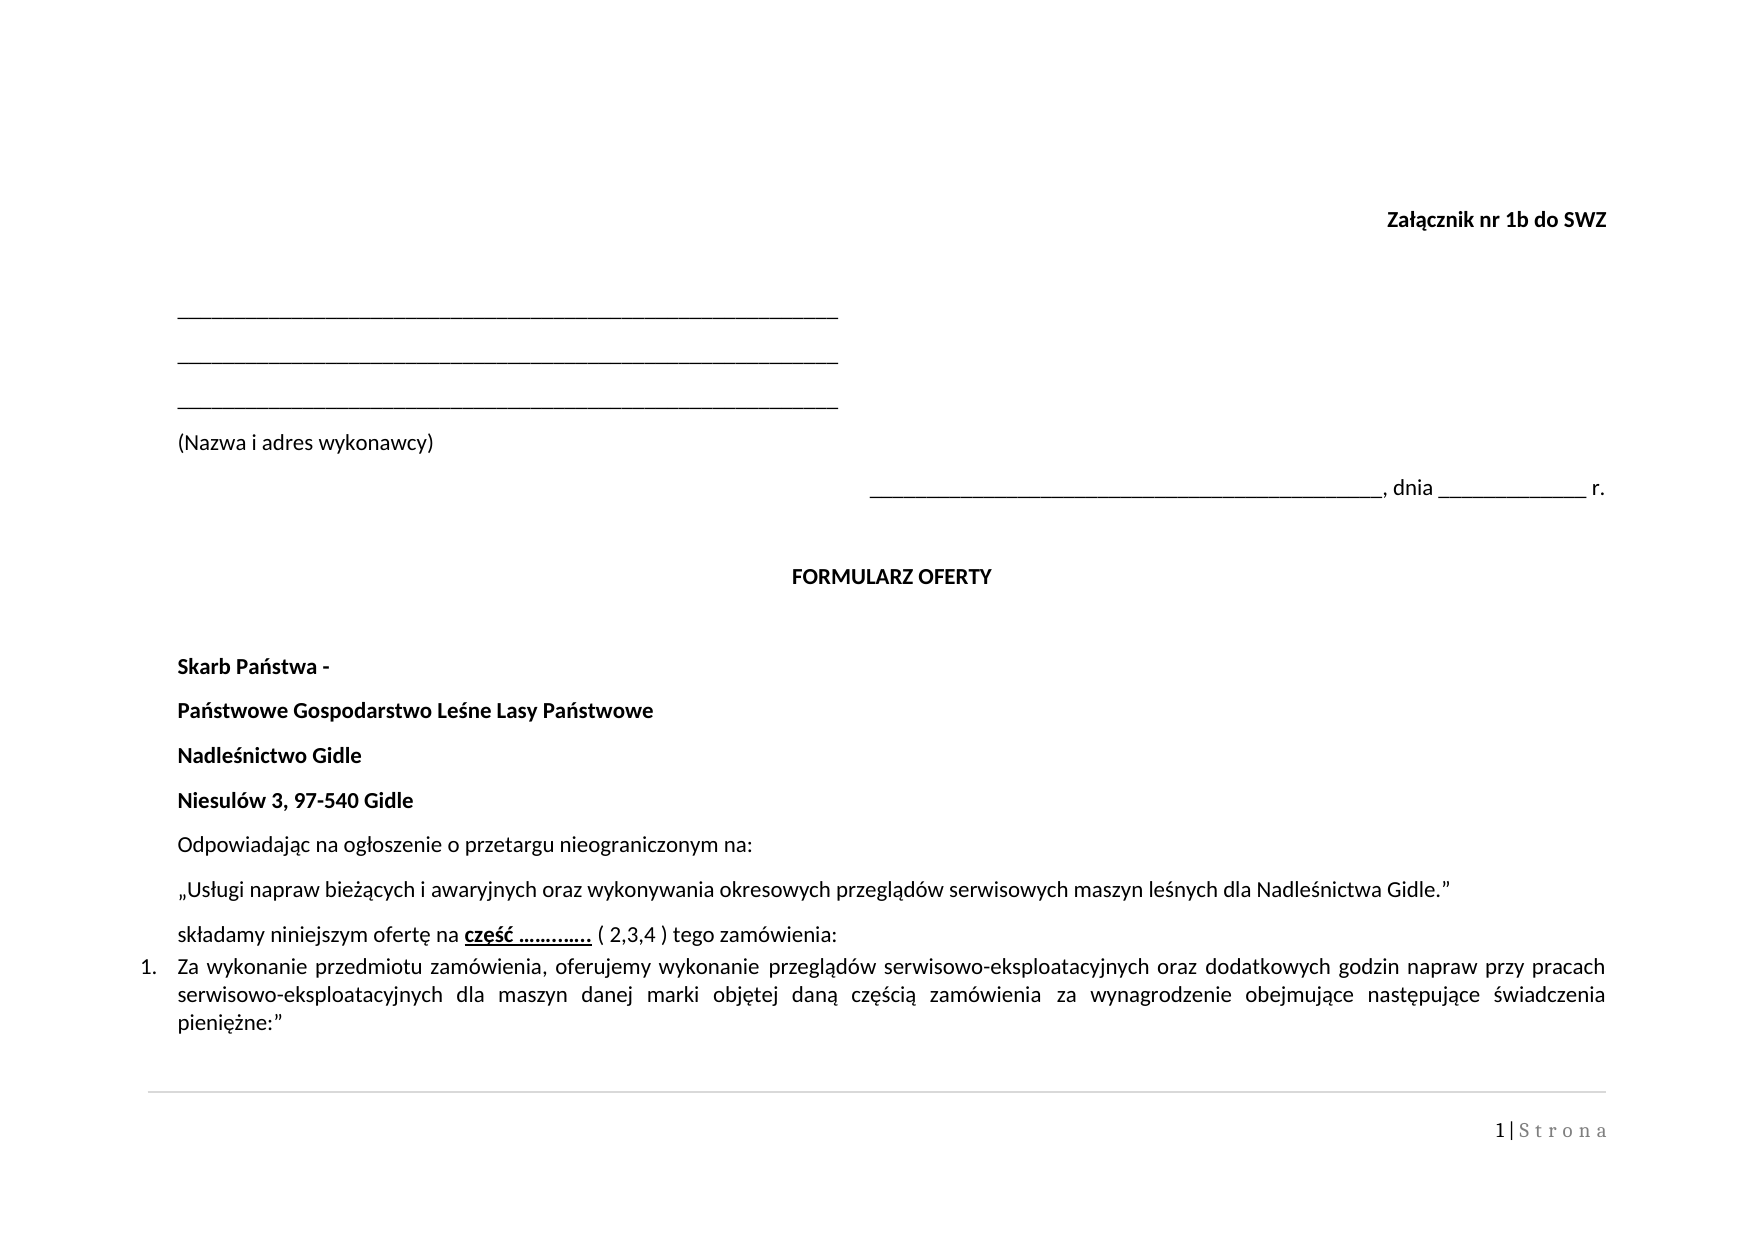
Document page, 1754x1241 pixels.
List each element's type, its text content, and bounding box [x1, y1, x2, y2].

text Załącznik nr 1b do SWZ [177, 205, 1606, 233]
text FORMULARZ OFERTY [177, 562, 1606, 590]
text składamy niniejszym ofertę na część ……..….. ( 2,3,4 ) tego zamówienia: [177, 920, 1606, 948]
text _____________________________________________, dnia _____________ r. [177, 473, 1606, 501]
text (Nazwa i adres wykonawcy) [177, 428, 1606, 456]
list Za wykonanie przedmiotu zamówienia, oferujemy wykonanie przeglądów serwisowo-eksploatacyjnych oraz dodatkowych godzin napraw przy pracach serwisowo-eksploatacyjnych dla maszyn danej marki objętej daną częścią zamówienia za wynagrodzenie obejmujące następujące świadczenia pieniężne:” [140, 952, 1606, 1036]
text Nadleśnictwo Gidle [177, 741, 1606, 769]
text __________________________________________________________ [177, 339, 1606, 367]
text „Usługi napraw bieżących i awaryjnych oraz wykonywania okresowych przeglądów serwisowych maszyn leśnych dla Nadleśnictwa Gidle.” [177, 875, 1606, 903]
text Niesulów 3, 97-540 Gidle [177, 786, 1606, 814]
text Odpowiadając na ogłoszenie o przetargu nieograniczonym na: [177, 831, 1606, 858]
text __________________________________________________________ [177, 384, 1606, 412]
text Skarb Państwa - [177, 652, 1606, 680]
text Państwowe Gospodarstwo Leśne Lasy Państwowe [177, 696, 1606, 724]
text __________________________________________________________ [177, 294, 1606, 322]
